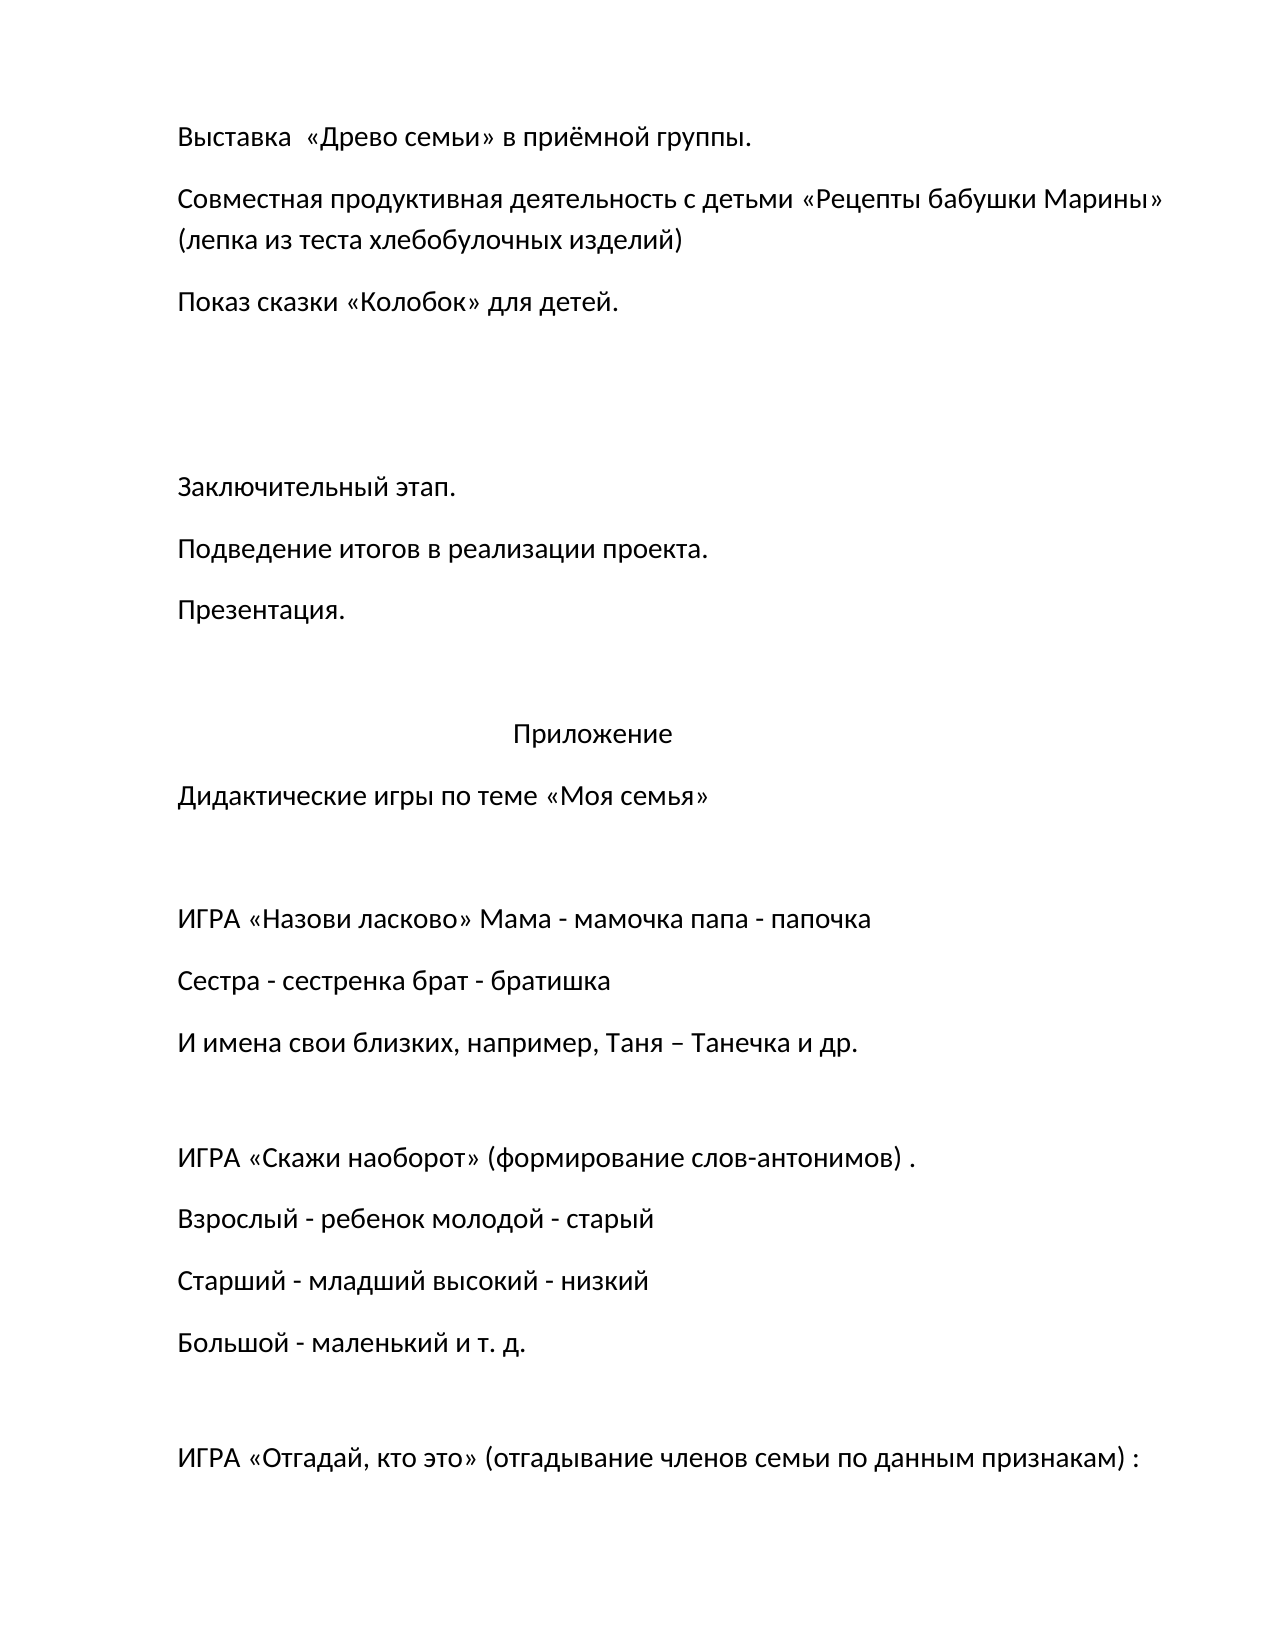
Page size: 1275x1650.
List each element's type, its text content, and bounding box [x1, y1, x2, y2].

text Выставка «Древо семьи» в приёмной группы. [177, 118, 1186, 154]
text И имена свои близких, например, Таня – Танечка и др. [177, 1024, 1186, 1059]
text Сестра - сестренка брат - братишка [177, 962, 1186, 998]
text ИГРА «Скажи наоборот» (формирование слов-антонимов) . [177, 1139, 1186, 1174]
text Презентация. [177, 591, 1186, 627]
text Подведение итогов в реализации проекта. [177, 530, 1186, 565]
text Большой - маленький и т. д. [177, 1324, 1186, 1359]
text Приложение [177, 715, 1186, 751]
text Дидактические игры по теме «Моя семья» [177, 777, 1186, 812]
text Показ сказки «Колобок» для детей. [177, 283, 1186, 318]
text Заключительный этап. [177, 468, 1186, 503]
text ИГРА «Отгадай, кто это» (отгадывание членов семьи по данным признакам) : [177, 1439, 1186, 1474]
text Старший - младший высокий - низкий [177, 1262, 1186, 1298]
text ИГРА «Назови ласково» Мама - мамочка папа - папочка [177, 900, 1186, 936]
text Совместная продуктивная деятельность с детьми «Рецепты бабушки Марины» (лепка из теста хлебобулочных изделий) [177, 180, 1186, 256]
text Взрослый - ребенок молодой - старый [177, 1200, 1186, 1236]
